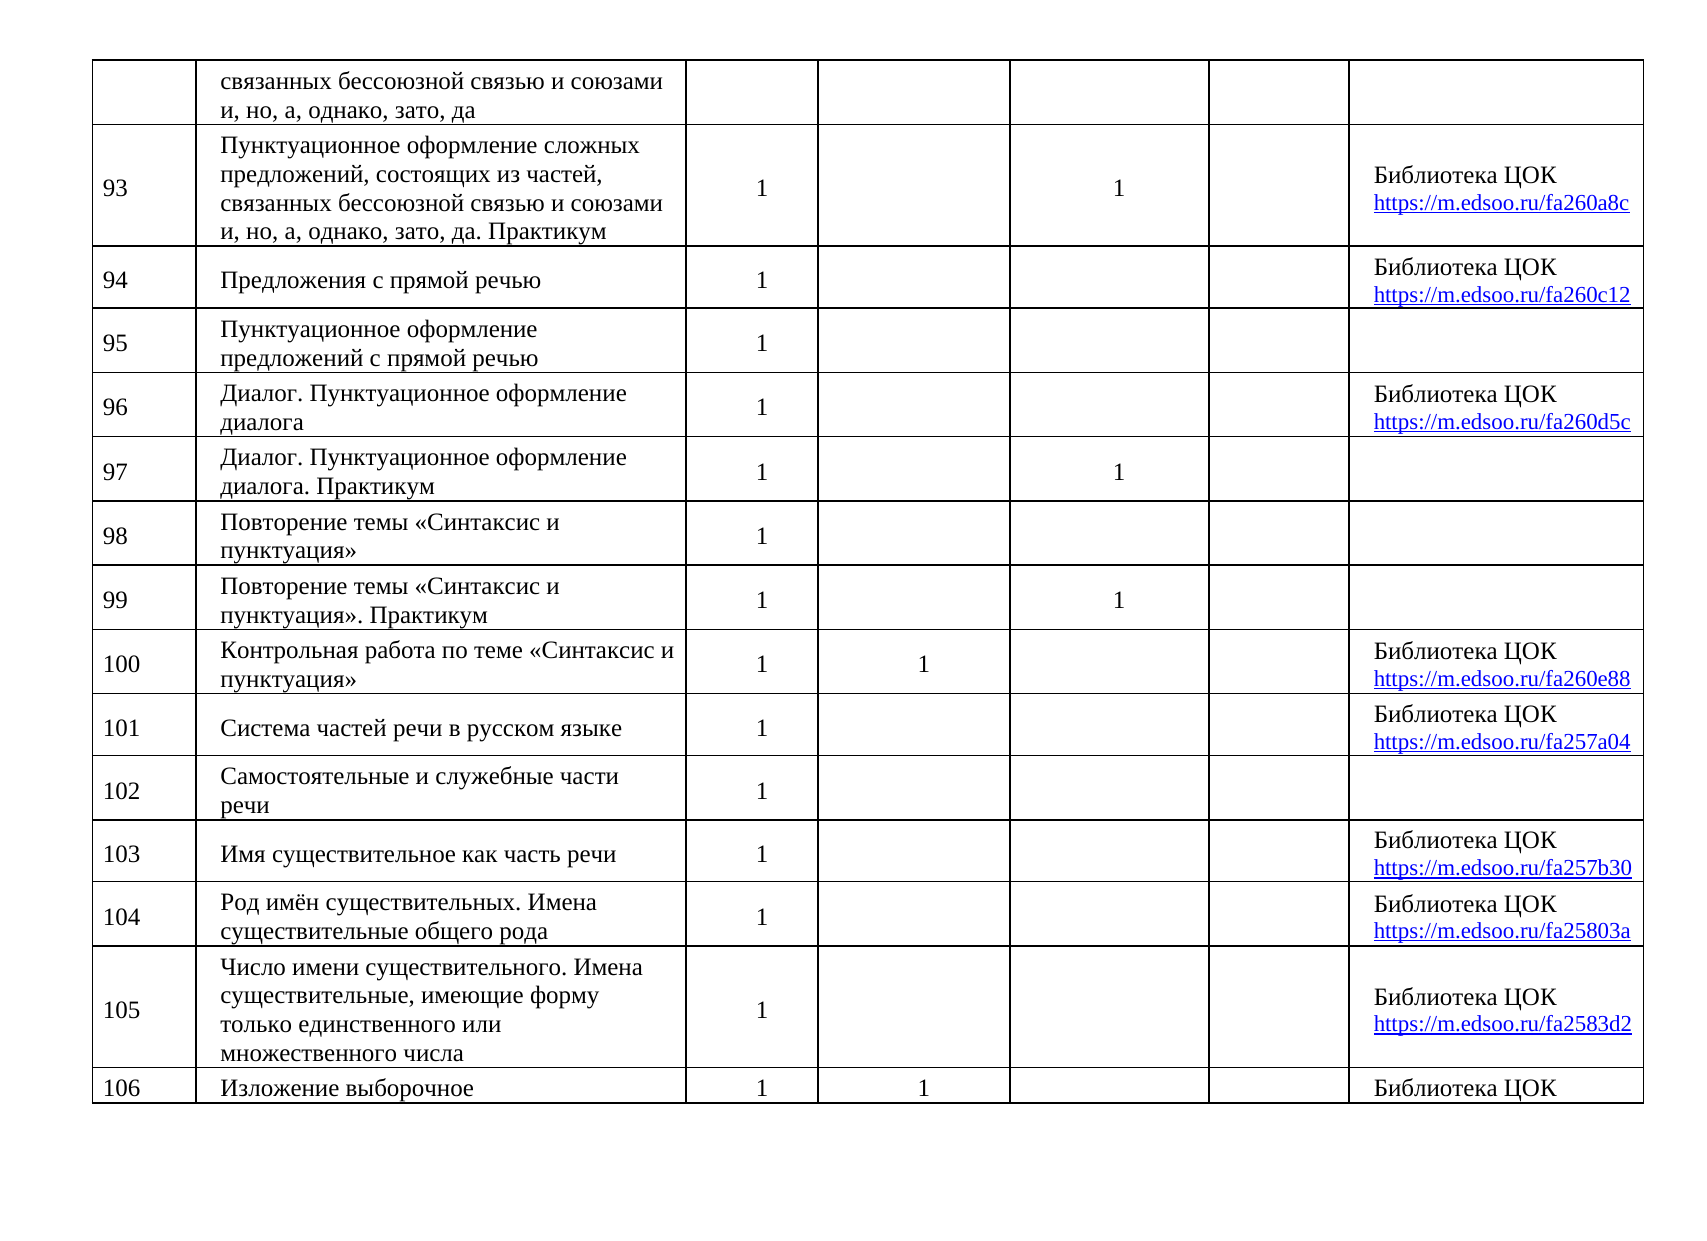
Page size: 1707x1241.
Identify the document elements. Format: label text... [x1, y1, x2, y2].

table_cell Контрольная работа по теме «Синтаксис и пунктуация» [197, 630, 685, 693]
table_cell [819, 502, 1009, 564]
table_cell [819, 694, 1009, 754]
table_cell [819, 309, 1009, 371]
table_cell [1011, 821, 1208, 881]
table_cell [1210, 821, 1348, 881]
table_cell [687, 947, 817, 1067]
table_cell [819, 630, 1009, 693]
table_cell 1 [1011, 566, 1208, 628]
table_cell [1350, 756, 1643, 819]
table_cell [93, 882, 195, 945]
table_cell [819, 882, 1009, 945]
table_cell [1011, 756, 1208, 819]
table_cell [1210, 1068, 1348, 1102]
table_cell Библиотека ЦОК https://m.edsoo.ru/fa260d5c [1350, 373, 1643, 436]
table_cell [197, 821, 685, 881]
table_cell 1 [687, 125, 817, 245]
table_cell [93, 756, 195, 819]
table_cell 1 [687, 247, 817, 307]
table_cell Диалог. Пунктуационное оформление диалога. Практикум [197, 437, 685, 500]
table_cell [1210, 502, 1348, 564]
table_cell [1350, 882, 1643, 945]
table_cell 98 [93, 502, 195, 564]
table_cell Пунктуационное оформление предложений с прямой речью [197, 309, 685, 371]
table_cell 93 [93, 125, 195, 245]
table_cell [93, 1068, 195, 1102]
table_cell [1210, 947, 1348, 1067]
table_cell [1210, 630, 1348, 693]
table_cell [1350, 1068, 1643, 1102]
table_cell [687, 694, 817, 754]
table_cell [819, 125, 1009, 245]
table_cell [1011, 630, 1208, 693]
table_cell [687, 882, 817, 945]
table_cell [1350, 437, 1643, 500]
table_cell [1011, 309, 1208, 371]
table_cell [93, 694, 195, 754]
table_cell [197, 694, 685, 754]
table_cell [819, 61, 1009, 123]
table_cell Повторение темы «Синтаксис и пунктуация». Практикум [197, 566, 685, 628]
table_cell [1011, 373, 1208, 436]
table_cell 1 [687, 502, 817, 564]
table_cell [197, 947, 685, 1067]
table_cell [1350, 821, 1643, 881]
table_cell 1 [687, 373, 817, 436]
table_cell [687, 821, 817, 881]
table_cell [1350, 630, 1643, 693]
table_cell 100 [93, 630, 195, 693]
table_cell [1210, 309, 1348, 371]
table_cell 1 [1011, 125, 1208, 245]
table_cell Пунктуационное оформление сложных предложений, состоящих из частей, связанных бессоюзной связью и союзами и, но, а, однако, зато, да. Практикум [197, 125, 685, 245]
table_cell 1 [687, 566, 817, 628]
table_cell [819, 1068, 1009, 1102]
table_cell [197, 61, 685, 123]
table_cell [1350, 566, 1643, 628]
table_cell [819, 373, 1009, 436]
table_cell [819, 437, 1009, 500]
table_cell [1210, 437, 1348, 500]
table_cell 92 [93, 61, 195, 123]
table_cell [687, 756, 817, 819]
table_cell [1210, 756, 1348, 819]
table_cell [1210, 373, 1348, 436]
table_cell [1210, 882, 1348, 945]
table_cell 96 [93, 373, 195, 436]
table_cell [1011, 61, 1208, 123]
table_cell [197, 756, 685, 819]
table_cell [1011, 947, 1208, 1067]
table_cell Диалог. Пунктуационное оформление диалога [197, 373, 685, 436]
table_cell 94 [93, 247, 195, 307]
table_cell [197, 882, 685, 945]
table_cell Повторение темы «Синтаксис и пунктуация» [197, 502, 685, 564]
table_cell [1350, 502, 1643, 564]
table_cell Библиотека ЦОК https://m.edsoo.ru/fa260a8c [1350, 125, 1643, 245]
table_cell [1210, 247, 1348, 307]
table_cell 99 [93, 566, 195, 628]
table_cell [1011, 247, 1208, 307]
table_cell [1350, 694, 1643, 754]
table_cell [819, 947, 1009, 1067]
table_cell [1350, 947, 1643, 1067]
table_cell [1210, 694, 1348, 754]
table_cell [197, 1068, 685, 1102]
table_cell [1350, 61, 1643, 123]
table_cell [1210, 61, 1348, 123]
table_cell [1210, 125, 1348, 245]
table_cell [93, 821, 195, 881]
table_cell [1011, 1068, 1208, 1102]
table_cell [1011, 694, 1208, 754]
table_cell [1350, 309, 1643, 371]
table_cell 1 [687, 437, 817, 500]
table_cell 1 [687, 630, 817, 693]
table_cell 97 [93, 437, 195, 500]
table_cell 1 [687, 309, 817, 371]
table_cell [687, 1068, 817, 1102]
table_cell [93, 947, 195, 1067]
table_cell [819, 247, 1009, 307]
table_cell 95 [93, 309, 195, 371]
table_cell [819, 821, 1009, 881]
table_cell 1 [687, 61, 817, 123]
table_cell 1 [1011, 437, 1208, 500]
table_cell [1011, 502, 1208, 564]
table_cell [1210, 566, 1348, 628]
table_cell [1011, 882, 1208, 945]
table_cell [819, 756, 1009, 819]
table_cell Библиотека ЦОК https://m.edsoo.ru/fa260c12 [1350, 247, 1643, 307]
table_cell [819, 566, 1009, 628]
table_cell Предложения с прямой речью [197, 247, 685, 307]
